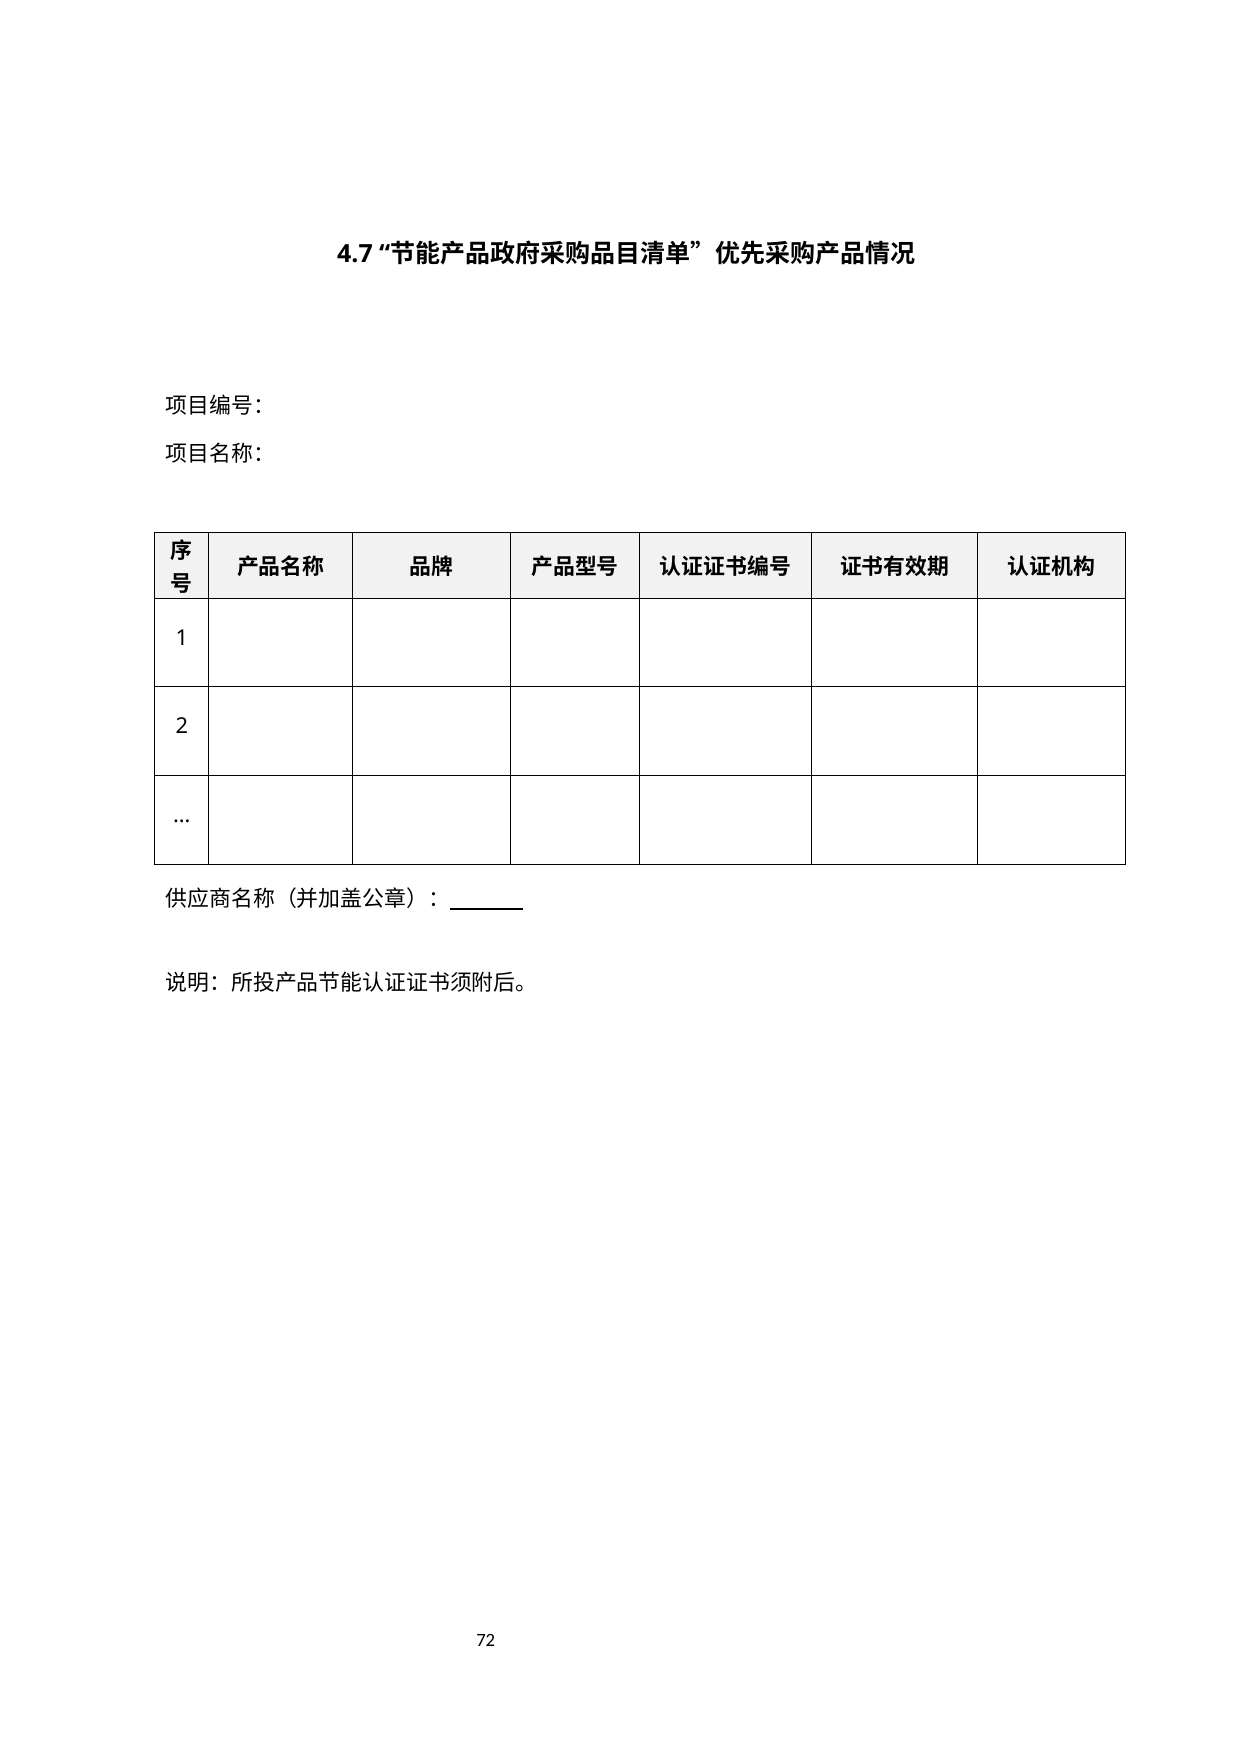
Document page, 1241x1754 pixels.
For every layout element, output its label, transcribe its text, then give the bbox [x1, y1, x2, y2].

table_cell [978, 599, 1125, 686]
table_header 序号 [155, 533, 208, 598]
table_cell [209, 599, 352, 686]
table_cell [209, 687, 352, 775]
text 项目名称： [165, 436, 1087, 468]
table_cell [511, 776, 639, 863]
table_cell [511, 599, 639, 686]
table_cell … [155, 776, 208, 863]
text 4.7 “节能产品政府采购品目清单”优先采购产品情况 [165, 219, 1087, 284]
table_cell 2 [155, 687, 208, 775]
table_cell [353, 599, 510, 686]
table_header 证书有效期 [812, 533, 977, 598]
table_header 认证机构 [978, 533, 1125, 598]
table_cell [640, 776, 811, 863]
table_cell [978, 776, 1125, 863]
table_cell [353, 776, 510, 863]
text 项目编号： [165, 387, 1087, 420]
table_cell [209, 776, 352, 863]
table_header 认证证书编号 [640, 533, 811, 598]
table_cell [353, 687, 510, 775]
table_cell [812, 687, 977, 775]
text 说明：所投产品节能认证证书须附后。 [165, 965, 1087, 997]
table_cell [511, 687, 639, 775]
text 供应商名称（并加盖公章）： [165, 865, 1087, 917]
table_header 品牌 [353, 533, 510, 598]
table_cell [812, 776, 977, 863]
table_cell [640, 599, 811, 686]
table_cell 1 [155, 599, 208, 686]
table_cell [640, 687, 811, 775]
table_header 产品名称 [209, 533, 352, 598]
table_cell [978, 687, 1125, 775]
table_cell [812, 599, 977, 686]
table_header 产品型号 [511, 533, 639, 598]
